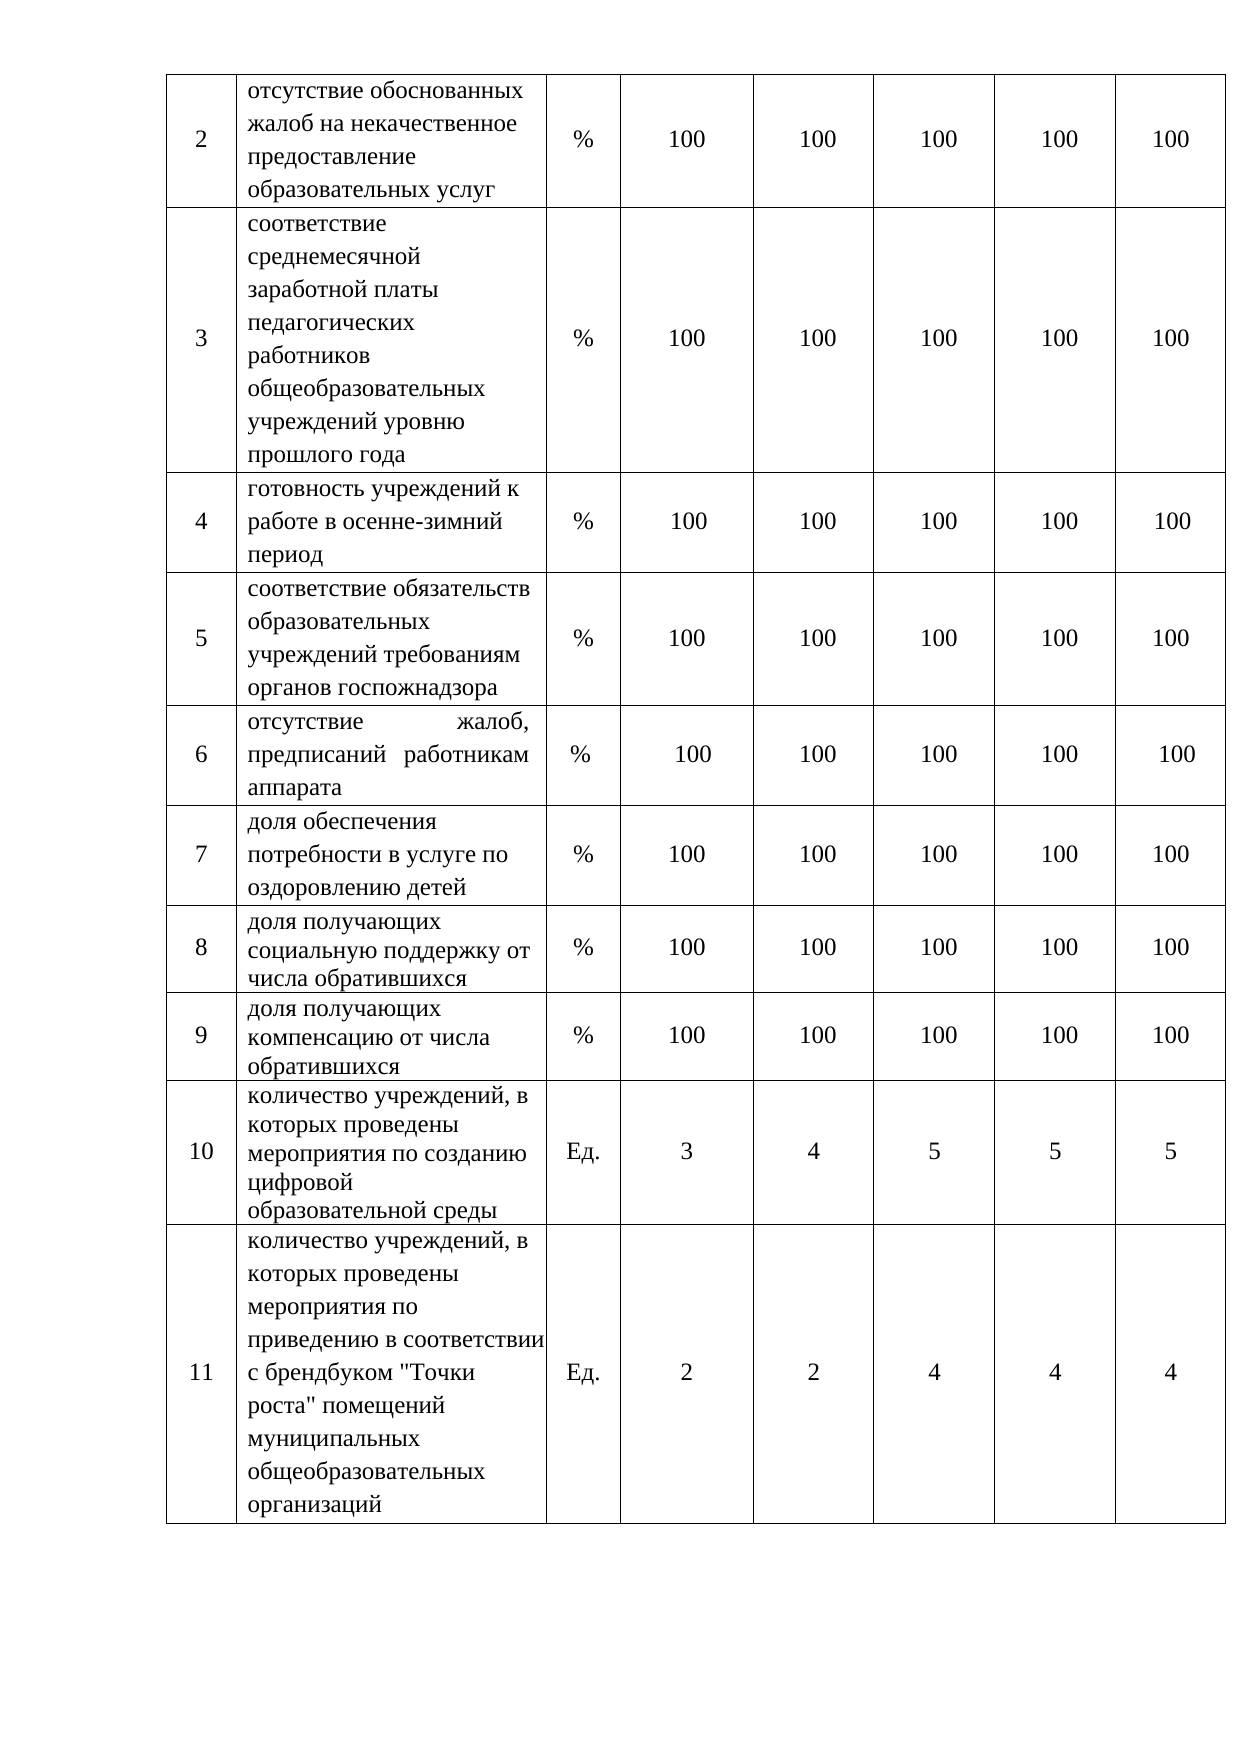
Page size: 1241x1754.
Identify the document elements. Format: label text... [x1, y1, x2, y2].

table_cell Ед. [547, 1225, 620, 1522]
table_cell 4 [167, 473, 236, 572]
table_cell 100 [621, 208, 753, 472]
table_cell доля обеспечения потребности в услуге по оздоровлению детей [237, 806, 546, 905]
table_cell 100 [1116, 706, 1225, 805]
table_cell 100 [1116, 806, 1225, 905]
table_cell 100 [754, 806, 873, 905]
table_cell 100 [874, 906, 994, 992]
table_cell % [547, 75, 620, 207]
table_cell Ед. [547, 1081, 620, 1224]
table_cell 4 [754, 1081, 873, 1224]
table_cell 100 [874, 573, 994, 705]
table_cell количество учреждений, в которых проведены мероприятия по созданию цифровой образовательной среды [237, 1081, 546, 1224]
table_cell 100 [995, 208, 1115, 472]
table_cell 100 [874, 993, 994, 1079]
table_cell 5 [167, 573, 236, 705]
table_cell 100 [874, 473, 994, 572]
table_cell 11 [167, 1225, 236, 1522]
table_cell 9 [167, 993, 236, 1079]
table_cell 6 [167, 706, 236, 805]
table_cell готовность учреждений к работе в осенне-зимний период [237, 473, 546, 572]
table_cell 4 [1116, 1225, 1225, 1522]
table_cell 100 [874, 706, 994, 805]
table_cell 5 [874, 1081, 994, 1224]
table_cell 100 [754, 473, 873, 572]
table_cell 3 [167, 208, 236, 472]
table_cell 3 [621, 1081, 753, 1224]
table_cell 100 [754, 906, 873, 992]
table_cell % [547, 706, 620, 805]
table_cell 5 [995, 1081, 1115, 1224]
table_cell 100 [754, 208, 873, 472]
table_cell % [547, 208, 620, 472]
table_cell 100 [995, 573, 1115, 705]
table_cell 4 [874, 1225, 994, 1522]
table_cell 8 [167, 906, 236, 992]
table_cell 100 [621, 573, 753, 705]
table_cell 10 [167, 1081, 236, 1224]
table_cell доля получающих социальную поддержку от числа обратившихся [237, 906, 546, 992]
table_cell доля получающих компенсацию от числа обратившихся [237, 993, 546, 1079]
table_cell 100 [621, 473, 753, 572]
table_cell 100 [754, 75, 873, 207]
table_cell 100 [754, 706, 873, 805]
table_cell отсутствие жалоб, предписаний работникам аппарата [237, 706, 546, 805]
table_cell 100 [995, 473, 1115, 572]
table_cell 100 [1116, 573, 1225, 705]
table_cell 2 [167, 75, 236, 207]
table_cell 100 [621, 75, 753, 207]
table_cell % [547, 806, 620, 905]
table_cell 100 [621, 906, 753, 992]
table_cell 2 [621, 1225, 753, 1522]
table_cell 100 [995, 75, 1115, 207]
table_cell % [547, 573, 620, 705]
table_cell 2 [754, 1225, 873, 1522]
table_cell 5 [1116, 1081, 1225, 1224]
table_cell отсутствие обоснованных жалоб на некачественное предоставление образовательных услуг [237, 75, 546, 207]
table_cell 7 [167, 806, 236, 905]
table_cell 100 [1116, 473, 1225, 572]
table_cell 100 [754, 993, 873, 1079]
table_cell 100 [995, 806, 1115, 905]
table_cell 100 [874, 208, 994, 472]
table_cell % [547, 906, 620, 992]
table_cell соответствие обязательств образовательных учреждений требованиям органов госпожнадзора [237, 573, 546, 705]
table_cell 100 [621, 706, 753, 805]
table_cell 100 [754, 573, 873, 705]
table_cell % [547, 473, 620, 572]
table_cell количество учреждений, в которых проведены мероприятия по приведению в соответствии с брендбуком "Точки роста" помещений муниципальных общеобразовательных организаций [237, 1225, 546, 1522]
table_cell соответствие среднемесячной заработной платы педагогических работников общеобразовательных учреждений уровню прошлого года [237, 208, 546, 472]
table_cell 100 [1116, 208, 1225, 472]
table_cell 100 [621, 993, 753, 1079]
table_cell 100 [874, 806, 994, 905]
table_cell % [547, 993, 620, 1079]
table_cell 100 [995, 906, 1115, 992]
table_cell 100 [1116, 993, 1225, 1079]
table_cell 100 [995, 706, 1115, 805]
table_cell 100 [1116, 75, 1225, 207]
table_cell 100 [874, 75, 994, 207]
table_cell 100 [1116, 906, 1225, 992]
table_cell 100 [621, 806, 753, 905]
table_cell 4 [995, 1225, 1115, 1522]
table_cell 100 [995, 993, 1115, 1079]
